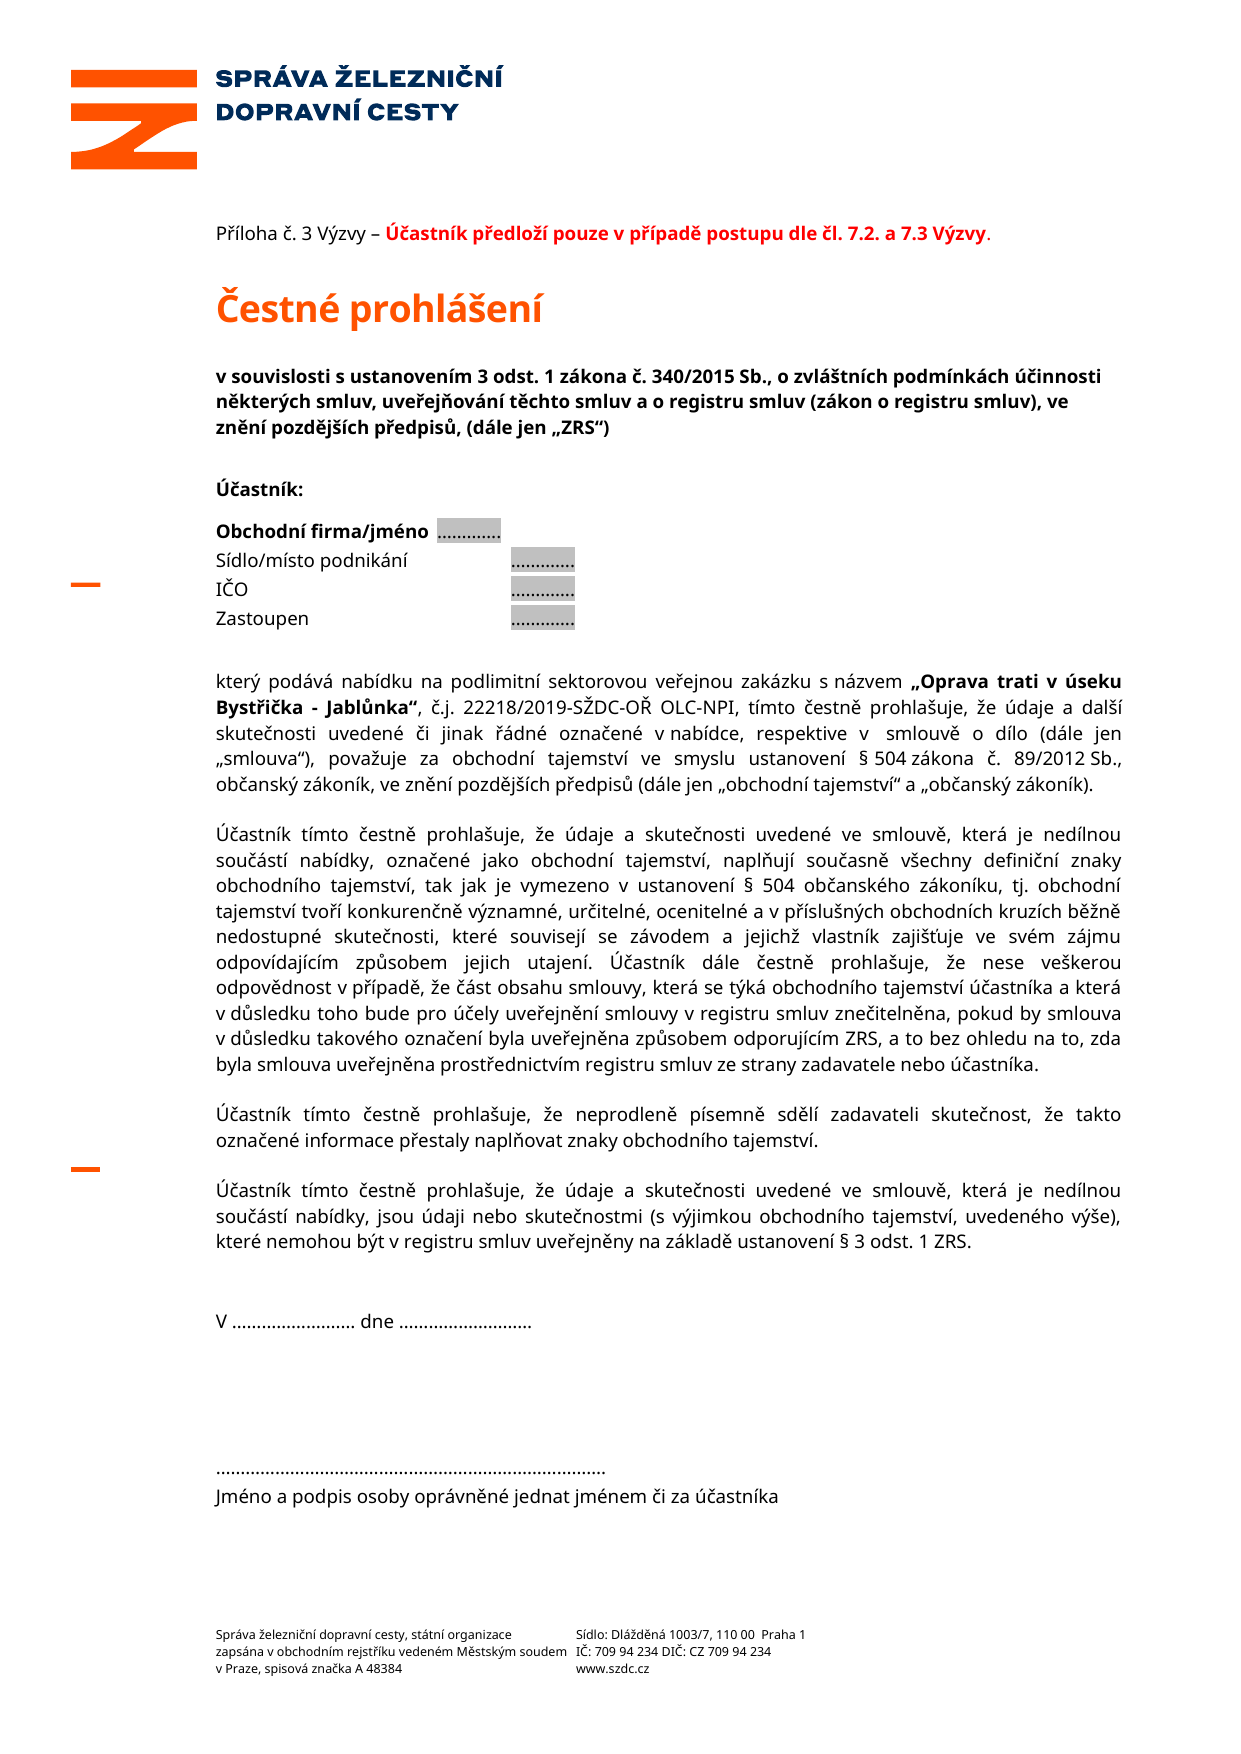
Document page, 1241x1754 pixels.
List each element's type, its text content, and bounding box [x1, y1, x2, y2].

text Účastník tímto čestně prohlašuje, že údaje a skutečnosti uvedené ve smlouvě, která je nedílnou součástí nabídky, označené jako obchodní tajemství, naplňují současně všechny definiční znaky obchodního tajemství, tak jak je vymezeno v ustanovení § 504 občanského zákoníku, tj. obchodní tajemství tvoří konkurenčně významné, určitelné, ocenitelné a v příslušných obchodních kruzích běžně nedostupné skutečnosti, které souvisejí se závodem a jejichž vlastník zajišťuje ve svém zájmu odpovídajícím způsobem jejich utajení. Účastník dále čestně prohlašuje, že nese veškerou odpovědnost v případě, že část obsahu smlouvy, která se týká obchodního tajemství účastníka a která v důsledku toho bude pro účely uveřejnění smlouvy v registru smluv znečitelněna, pokud by smlouva v důsledku takového označení byla uveřejněna způsobem odporujícím ZRS, a to bez ohledu na to, zda byla smlouva uveřejněna prostřednictvím registru smluv ze strany zadavatele nebo účastníka. [216, 821, 1122, 1077]
text Sídlo/místo podnikání …………. [216, 544, 1122, 573]
text Jméno a podpis osoby oprávněné jednat jménem či za účastníka [216, 1480, 1121, 1509]
text ……………………………………………………………………. [216, 1451, 1121, 1480]
text Zastoupen …………. [216, 602, 1122, 631]
text který podává nabídku na podlimitní sektorovou veřejnou zakázku s názvem „Oprava trati v úseku Bystřička - Jablůnka“, č.j. 22218/2019-SŽDC-OŘ OLC-NPI, tímto čestně prohlašuje, že údaje a další skutečnosti uvedené či jinak řádné označené v nabídce, respektive v smlouvě o dílo (dále jen „smlouva“), považuje za obchodní tajemství ve smyslu ustanovení § 504 zákona č. 89/2012 Sb., občanský zákoník, ve znění pozdějších předpisů (dále jen „obchodní tajemství“ a „občanský zákoník). [216, 669, 1122, 796]
text IČO …………. [216, 573, 1122, 602]
text Účastník tímto čestně prohlašuje, že neprodleně písemně sdělí zadavateli skutečnost, že takto označené informace přestaly naplňovat znaky obchodního tajemství. [216, 1102, 1122, 1153]
text Účastník: [216, 471, 1122, 502]
text v souvislosti s ustanovením 3 odst. 1 zákona č. 340/2015 Sb., o zvláštních podmínkách účinnosti některých smluv, uveřejňování těchto smluv a o registru smluv (zákon o registru smluv), ve znění pozdějších předpisů, (dále jen „ZRS“) [216, 363, 1122, 440]
text Obchodní firma/jméno …………. [216, 515, 1122, 544]
text Účastník tímto čestně prohlašuje, že údaje a skutečnosti uvedené ve smlouvě, která je nedílnou součástí nabídky, jsou údaji nebo skutečnostmi (s výjimkou obchodního tajemství, uvedeného výše), které nemohou být v registru smluv uveřejněny na základě ustanovení § 3 odst. 1 ZRS. [216, 1178, 1122, 1254]
text V ………………….… dne ……………………… [216, 1305, 1121, 1334]
subtitle Čestné prohlášení [216, 282, 1122, 333]
text Příloha č. 3 Výzvy – Účastník předloží pouze v případě postupu dle čl. 7.2. a 7.3 Výzvy. [216, 221, 1122, 246]
